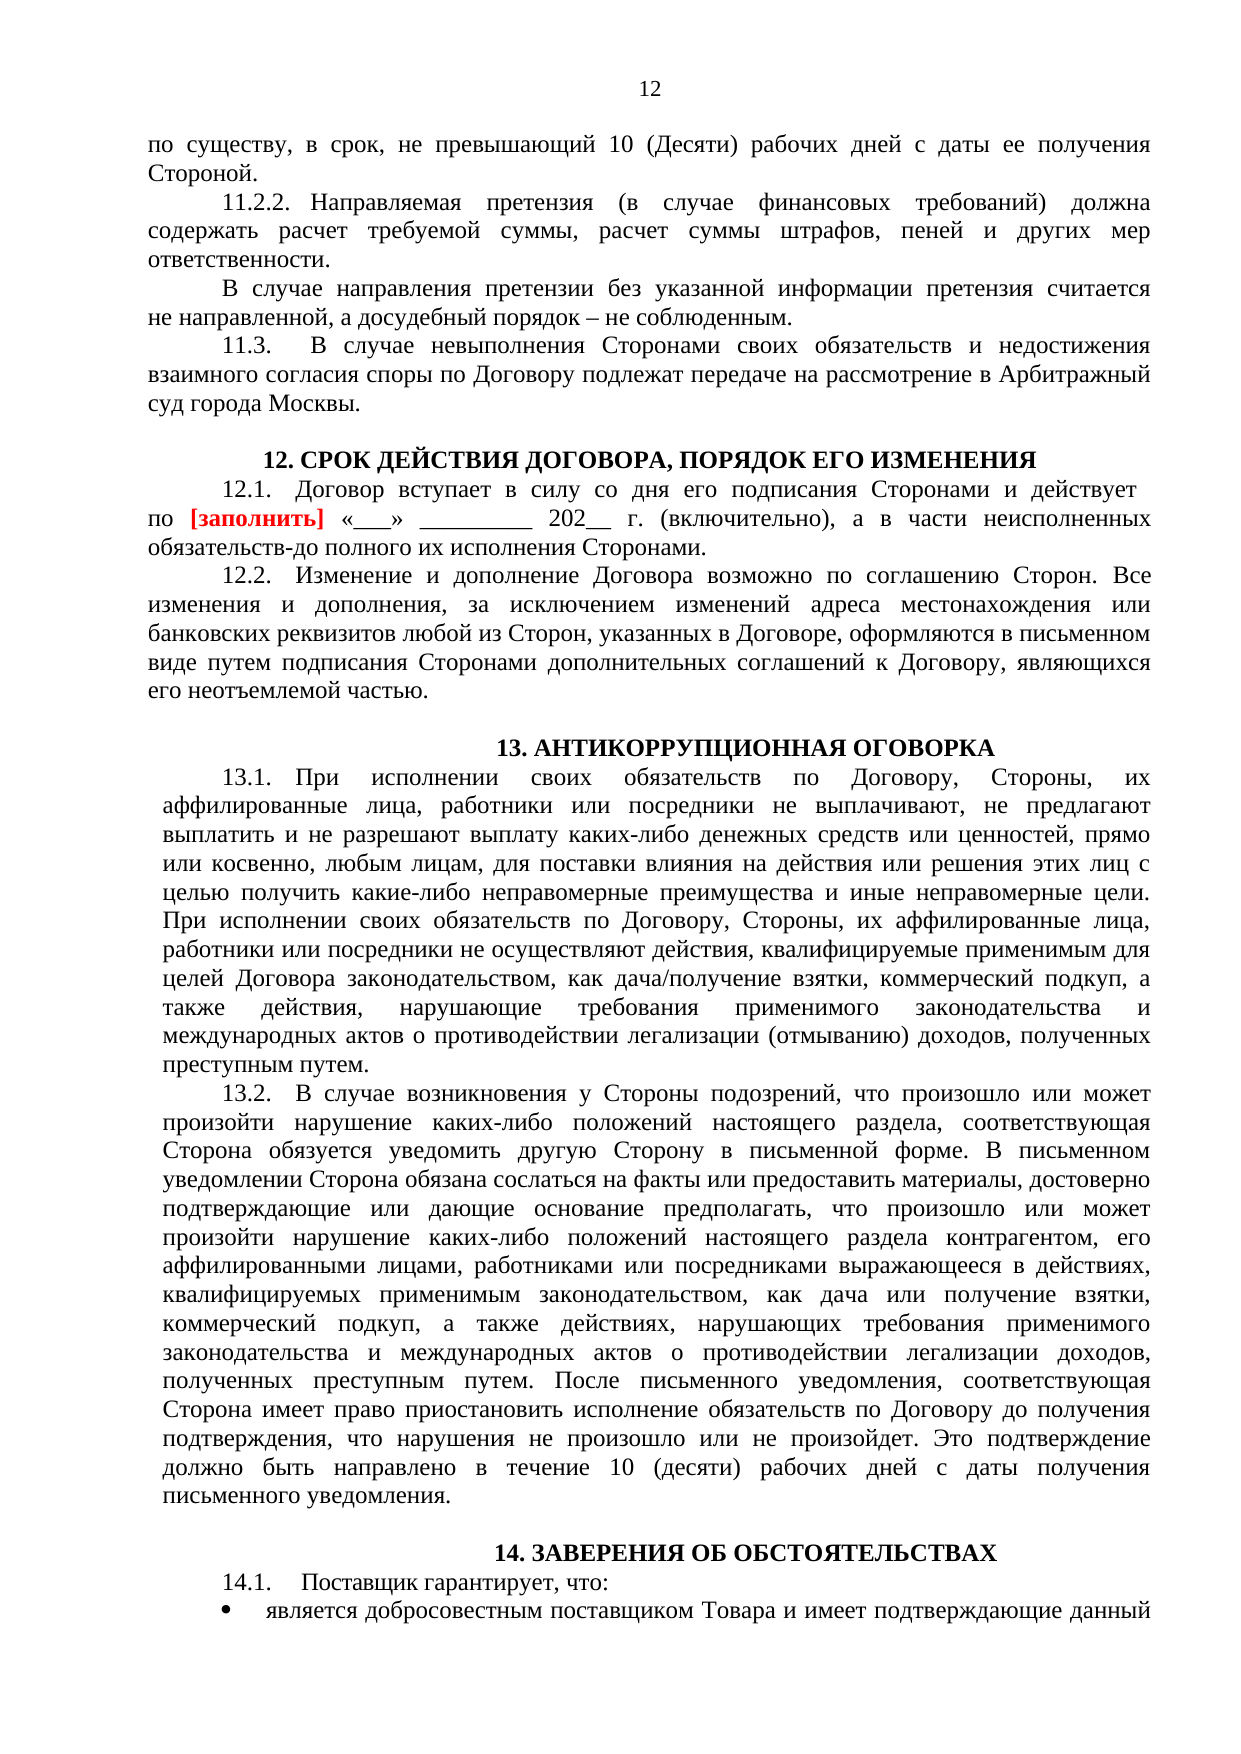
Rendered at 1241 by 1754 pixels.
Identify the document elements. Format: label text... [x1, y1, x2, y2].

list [148, 1596, 1152, 1624]
list Направляемая претензия (в случае финансовых требований) должна содержать расчет требуемой суммы, расчет суммы штрафов, пеней и других мер ответственности. [148, 187, 1152, 273]
list АНТИКОРРУПЦИОННАЯ ОГОВОРКА [340, 733, 1152, 762]
list Поставщик гарантирует, что: [148, 1567, 1152, 1596]
list В случае возникновения у Стороны подозрений, что произошло или может произойти нарушение каких-либо положений настоящего раздела, соответствующая Сторона обязуется уведомить другую Сторону в письменной форме. В письменном уведомлении Сторона обязана сослаться на факты или предоставить материалы, достоверно подтверждающие или дающие основание предполагать, что произошло или может произойти нарушение каких-либо положений настоящего раздела контрагентом, его аффилированными лицами, работниками или посредниками выражающееся в действиях, квалифицируемых применимым законодательством, как дача или получение взятки, коммерческий подкуп, а также действиях, нарушающих требования применимого законодательства и международных актов о противодействии легализации доходов, полученных преступным путем. После письменного уведомления, соответствующая Сторона имеет право приостановить исполнение обязательств по Договору до получения подтверждения, что нарушения не произошло или не произойдет. Это подтверждение должно быть направлено в течение 10 (десяти) рабочих дней с даты получения письменного уведомления. [162, 1078, 1152, 1509]
list ЗАВЕРЕНИЯ ОБ ОБСТОЯТЕЛЬСТВАХ [340, 1538, 1152, 1567]
text В случае направления претензии без указанной информации претензия считается не направленной, а досудебный порядок – не соблюденным. [148, 273, 1152, 331]
list Договор вступает в силу со дня его подписания Сторонами и действует по [заполнить] «___» _________ 202__ г. (включительно), а в части неисполненных обязательств-до полного их исполнения Сторонами. [148, 474, 1152, 561]
list При исполнении своих обязательств по Договору, Стороны, их аффилированные лица, работники или посредники не выплачивают, не предлагают выплатить и не разрешают выплату каких-либо денежных средств или ценностей, прямо или косвенно, любым лицам, для поставки влияния на действия или решения этих лиц с целью получить какие-либо неправомерные преимущества и иные неправомерные цели. При исполнении своих обязательств по Договору, Стороны, их аффилированные лица, работники или посредники не осуществляют действия, квалифицируемые применимым для целей Договора законодательством, как дача/получение взятки, коммерческий подкуп, а также действия, нарушающие требования применимого законодательства и международных актов о противодействии легализации (отмыванию) доходов, полученных преступным путем. [162, 762, 1152, 1078]
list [148, 129, 1152, 187]
list В случае невыполнения Сторонами своих обязательств и недостижения взаимного согласия споры по Договору подлежат передаче на рассмотрение в Арбитражный суд города Москвы. [148, 331, 1152, 417]
list Изменение и дополнение Договора возможно по соглашению Сторон. Все изменения и дополнения, за исключением изменений адреса местонахождения или банковских реквизитов любой из Сторон, указанных в Договоре, оформляются в письменном виде путем подписания Сторонами дополнительных соглашений к Договору, являющихся его неотъемлемой частью. [148, 561, 1152, 704]
subtitle Срок действия Договора, порядок его изменения [148, 446, 1152, 474]
